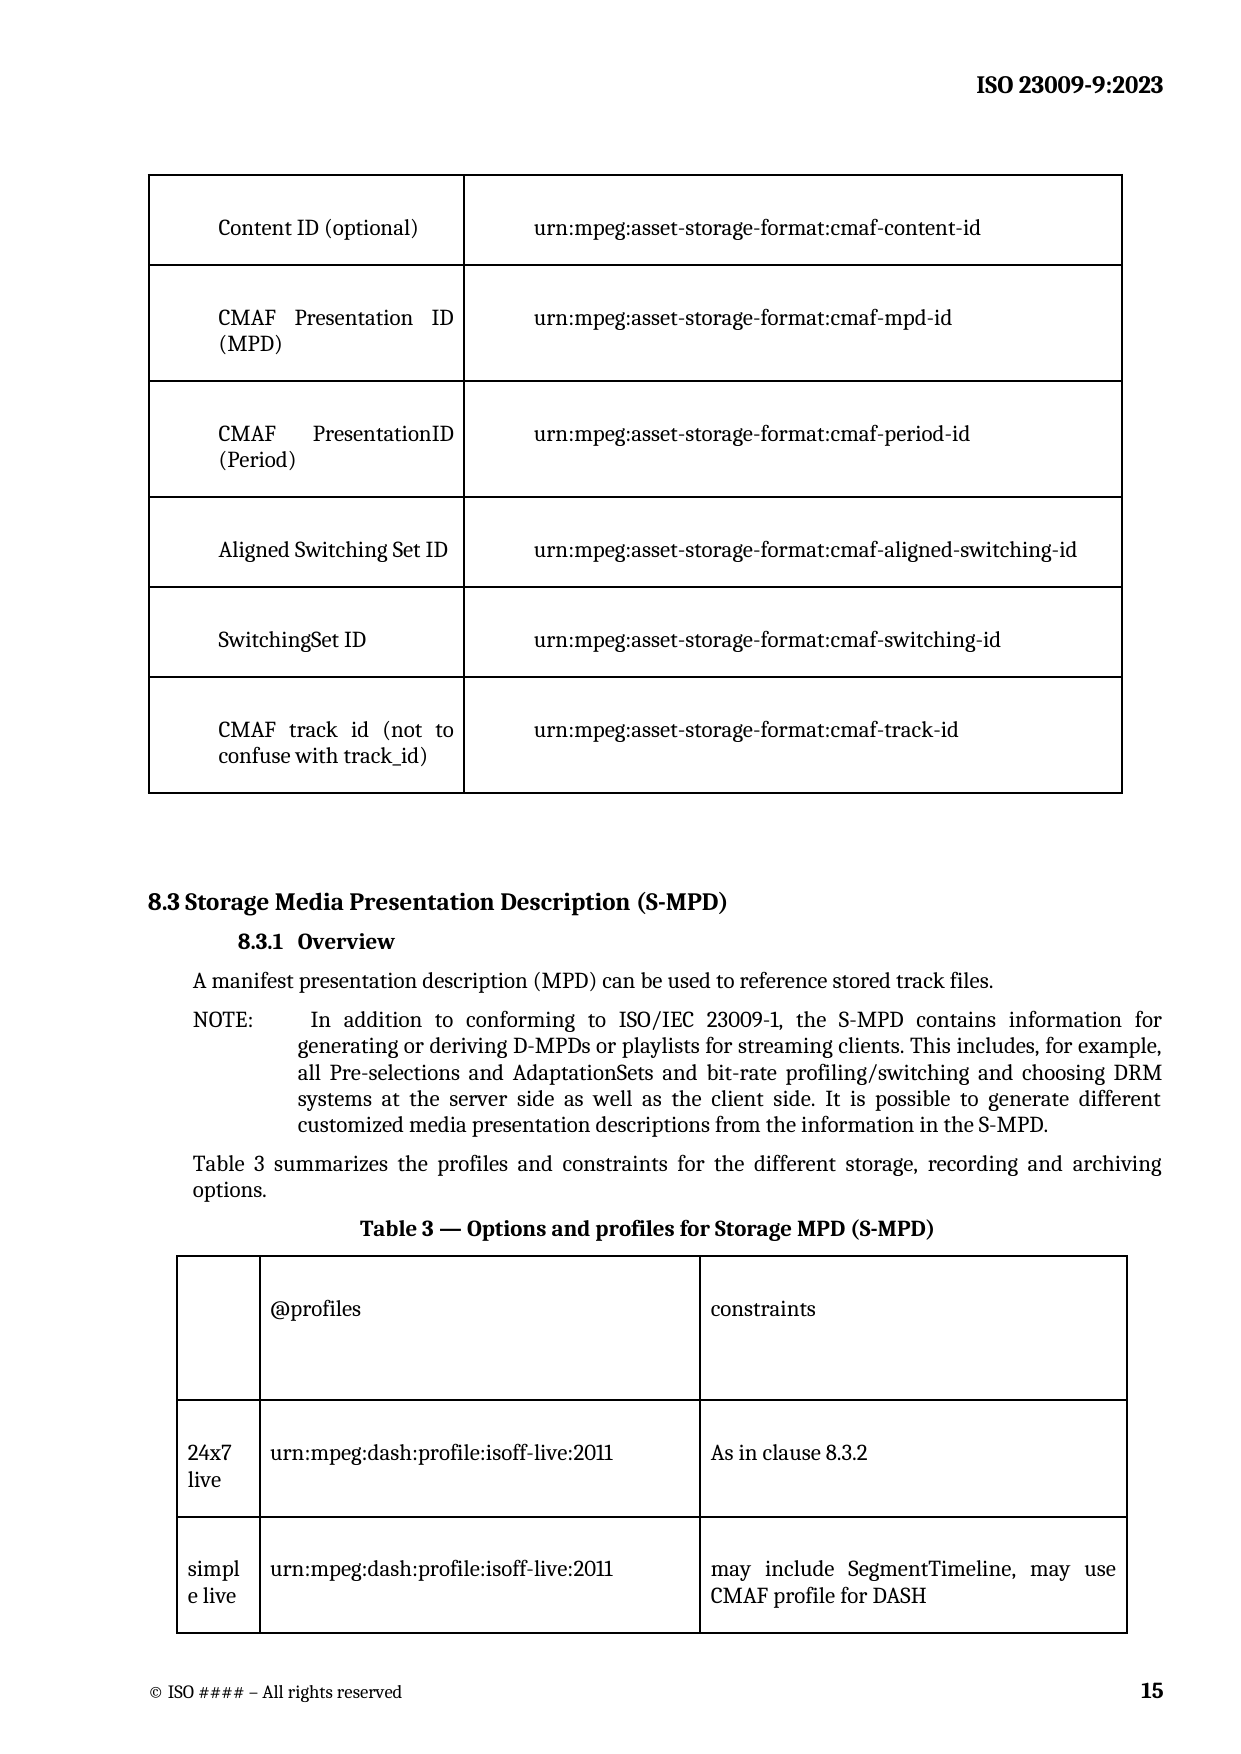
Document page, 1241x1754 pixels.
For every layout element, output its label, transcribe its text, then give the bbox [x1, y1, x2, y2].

table_cell As in clause 8.3.2 [701, 1401, 1126, 1516]
table_cell urn:mpeg:asset-storage-format:cmaf-mpd-id [465, 266, 1121, 380]
table_cell urn:mpeg:dash:profile:isoff-live:2011 [261, 1518, 699, 1632]
subtitle Storage Media Presentation Description (S-MPD) [148, 888, 1163, 916]
text A manifest presentation description (MPD) can be used to reference stored track files. [193, 968, 1163, 994]
table_cell 24x7 live [178, 1401, 259, 1516]
table_cell may include SegmentTimeline, may use CMAF profile for DASH [701, 1518, 1126, 1632]
table_cell CMAF PresentationID (Period) [150, 382, 463, 496]
table_cell SwitchingSet ID [150, 588, 463, 676]
table_header [178, 1257, 259, 1399]
table_cell urn:mpeg:dash:profile:isoff-live:2011 [261, 1401, 699, 1516]
text Table 3 summarizes the profiles and constraints for the different storage, recording and archiving options. [193, 1151, 1163, 1204]
table_header @profiles [261, 1257, 699, 1399]
table_cell urn:mpeg:asset-storage-format:cmaf-switching-id [465, 588, 1121, 676]
table_cell Aligned Switching Set ID [150, 498, 463, 586]
table_cell urn:mpeg:asset-storage-format:cmaf-aligned-switching-id [465, 498, 1121, 586]
table_header urn:mpeg:asset-storage-format:cmaf-content-id [465, 176, 1121, 264]
title Options and profiles for Storage MPD (S-MPD) [185, 1216, 1163, 1242]
table_cell urn:mpeg:asset-storage-format:cmaf-period-id [465, 382, 1121, 496]
subtitle Overview [238, 929, 1163, 955]
table_cell simple live [178, 1518, 259, 1632]
text NOTE: In addition to conforming to ISO/IEC 23009-1, the S-MPD contains information for generating or deriving D-MPDs or playlists for streaming clients. This includes, for example, all Pre-selections and AdaptationSets and bit-rate profiling/switching and choosing DRM systems at the server side as well as the client side. It is possible to generate different customized media presentation descriptions from the information in the S-MPD. [193, 1007, 1163, 1138]
table_cell CMAF Presentation ID (MPD) [150, 266, 463, 380]
table_header Content ID (optional) [150, 176, 463, 264]
table_cell urn:mpeg:asset-storage-format:cmaf-track-id [465, 678, 1121, 792]
table_header constraints [701, 1257, 1126, 1399]
table_cell CMAF track id (not to confuse with track_id) [150, 678, 463, 792]
